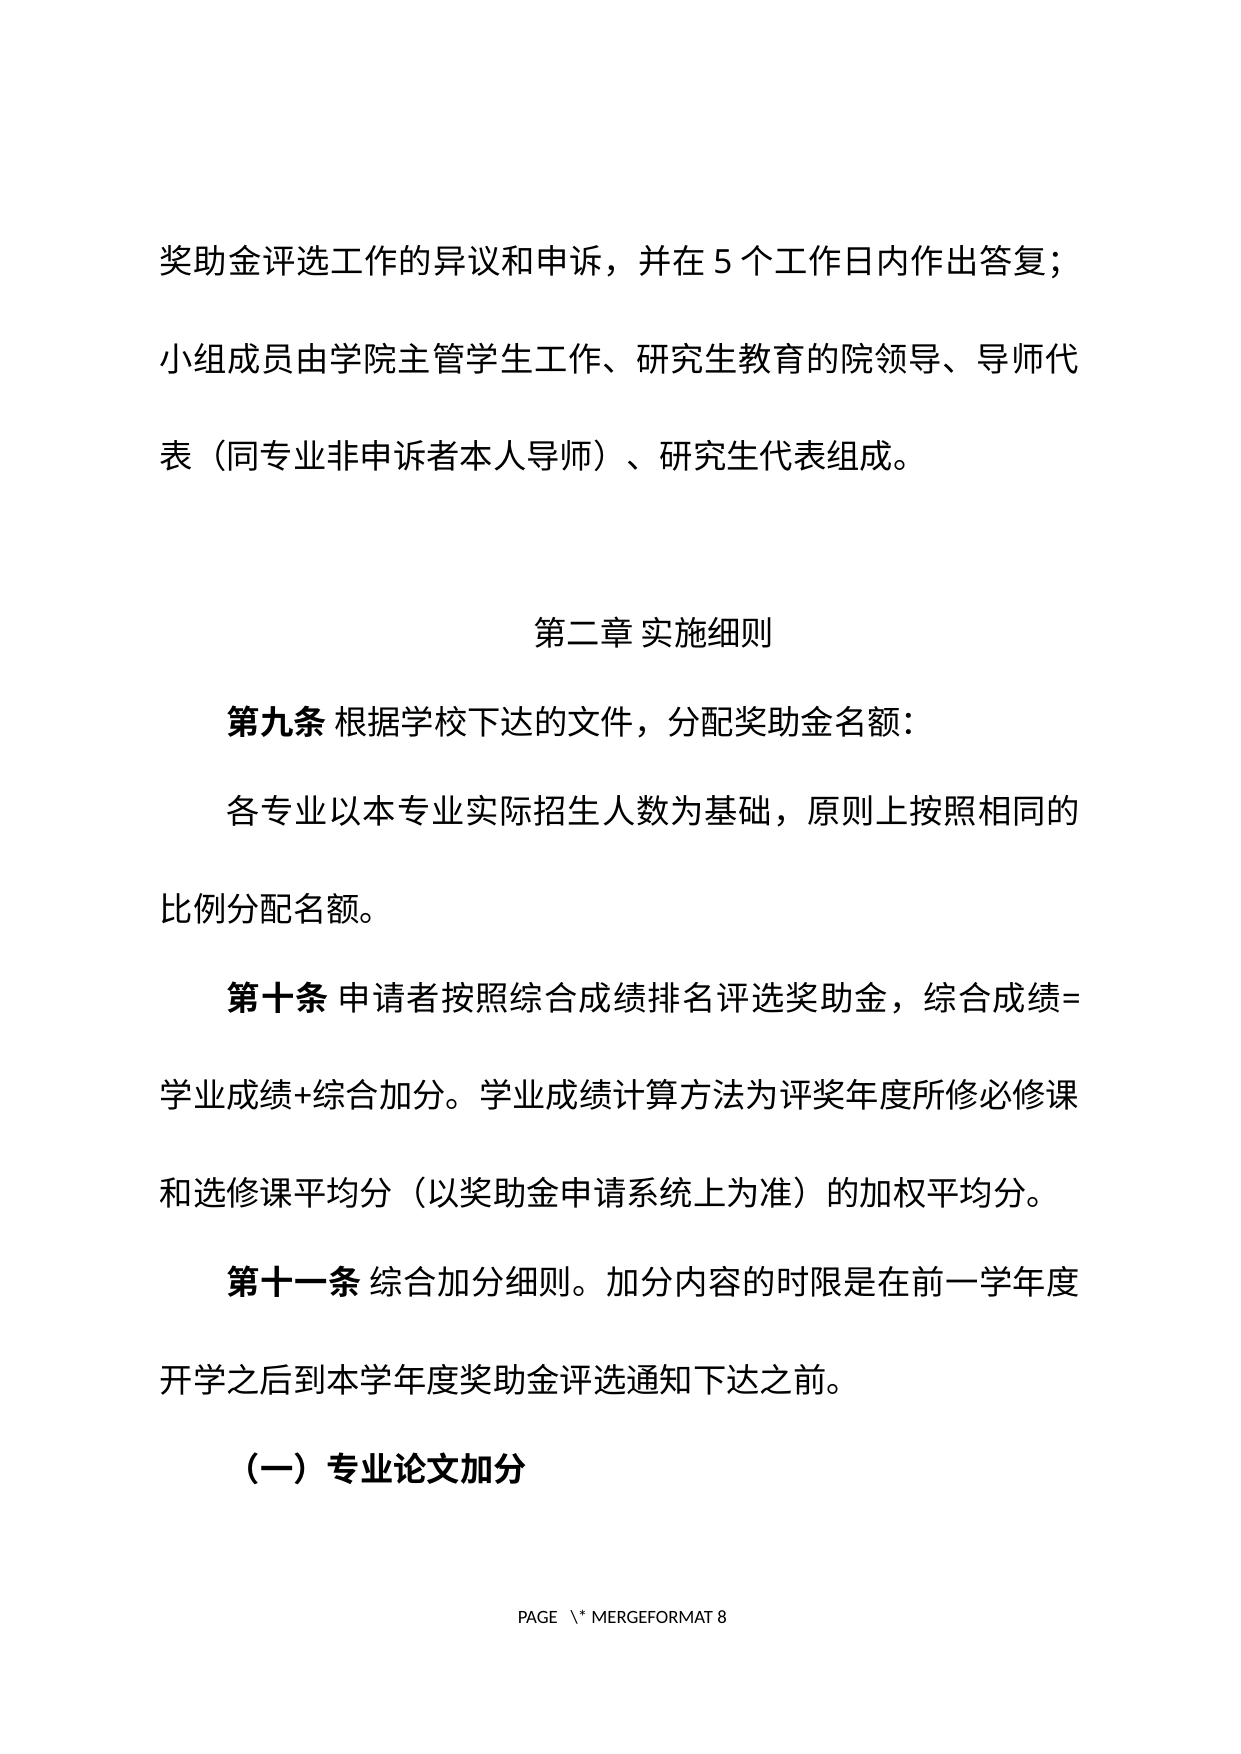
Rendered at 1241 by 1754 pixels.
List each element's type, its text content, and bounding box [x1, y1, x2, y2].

text 各专业以本专业实际招生人数为基础，原则上按照相同的比例分配名额。 [159, 777, 1081, 939]
text （一）专业论文加分 [159, 1434, 1081, 1499]
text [159, 227, 1081, 487]
text 第二章 实施细则 [159, 599, 1081, 664]
text 第十一条 综合加分细则。加分内容的时限是在前一学年度开学之后到本学年度奖助金评选通知下达之前。 [159, 1247, 1081, 1410]
text 第十条 申请者按照综合成绩排名评选奖助金，综合成绩=学业成绩+综合加分。学业成绩计算方法为评奖年度所修必修课和选修课平均分（以奖助金申请系统上为准）的加权平均分。 [159, 963, 1081, 1223]
text 第九条 根据学校下达的文件，分配奖助金名额： [159, 688, 1081, 753]
